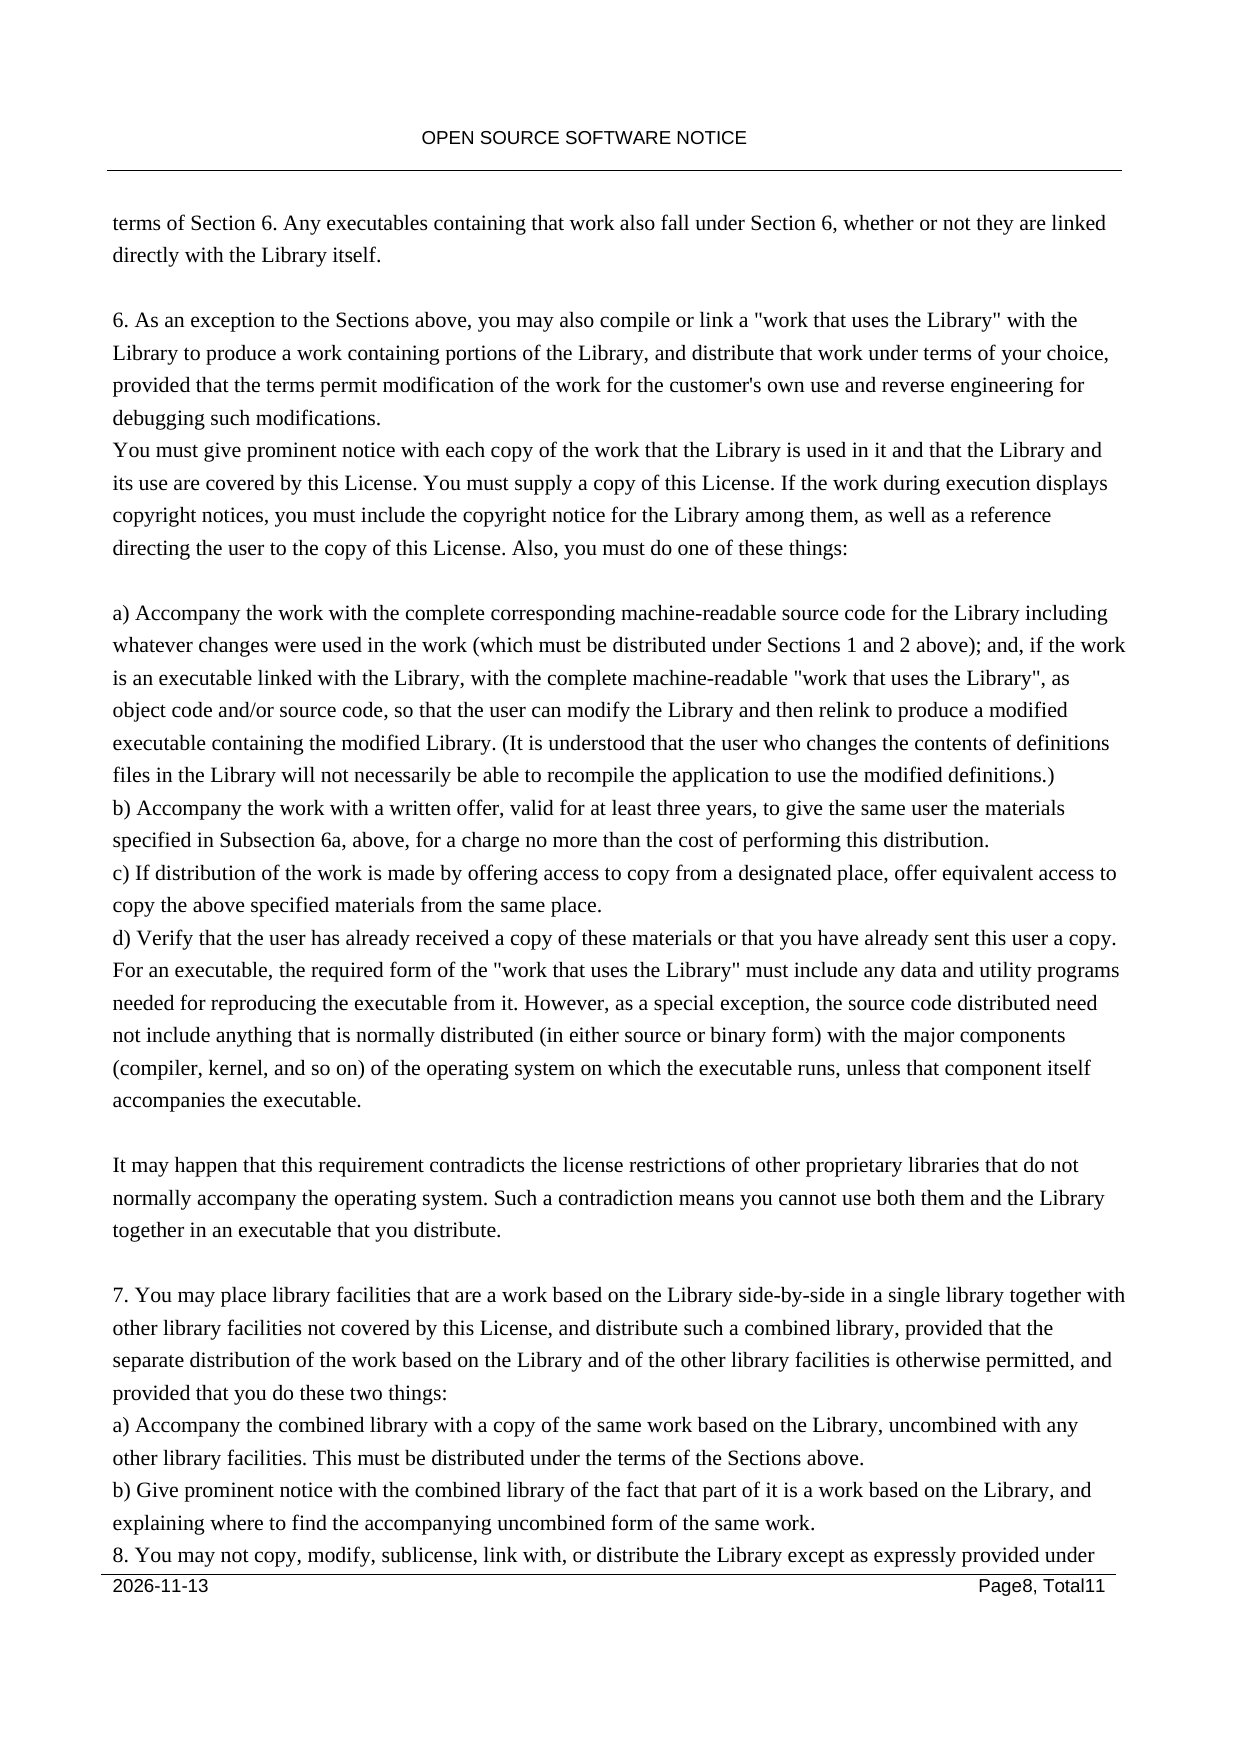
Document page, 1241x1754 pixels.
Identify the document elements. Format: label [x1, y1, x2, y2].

text [112, 206, 1128, 1571]
